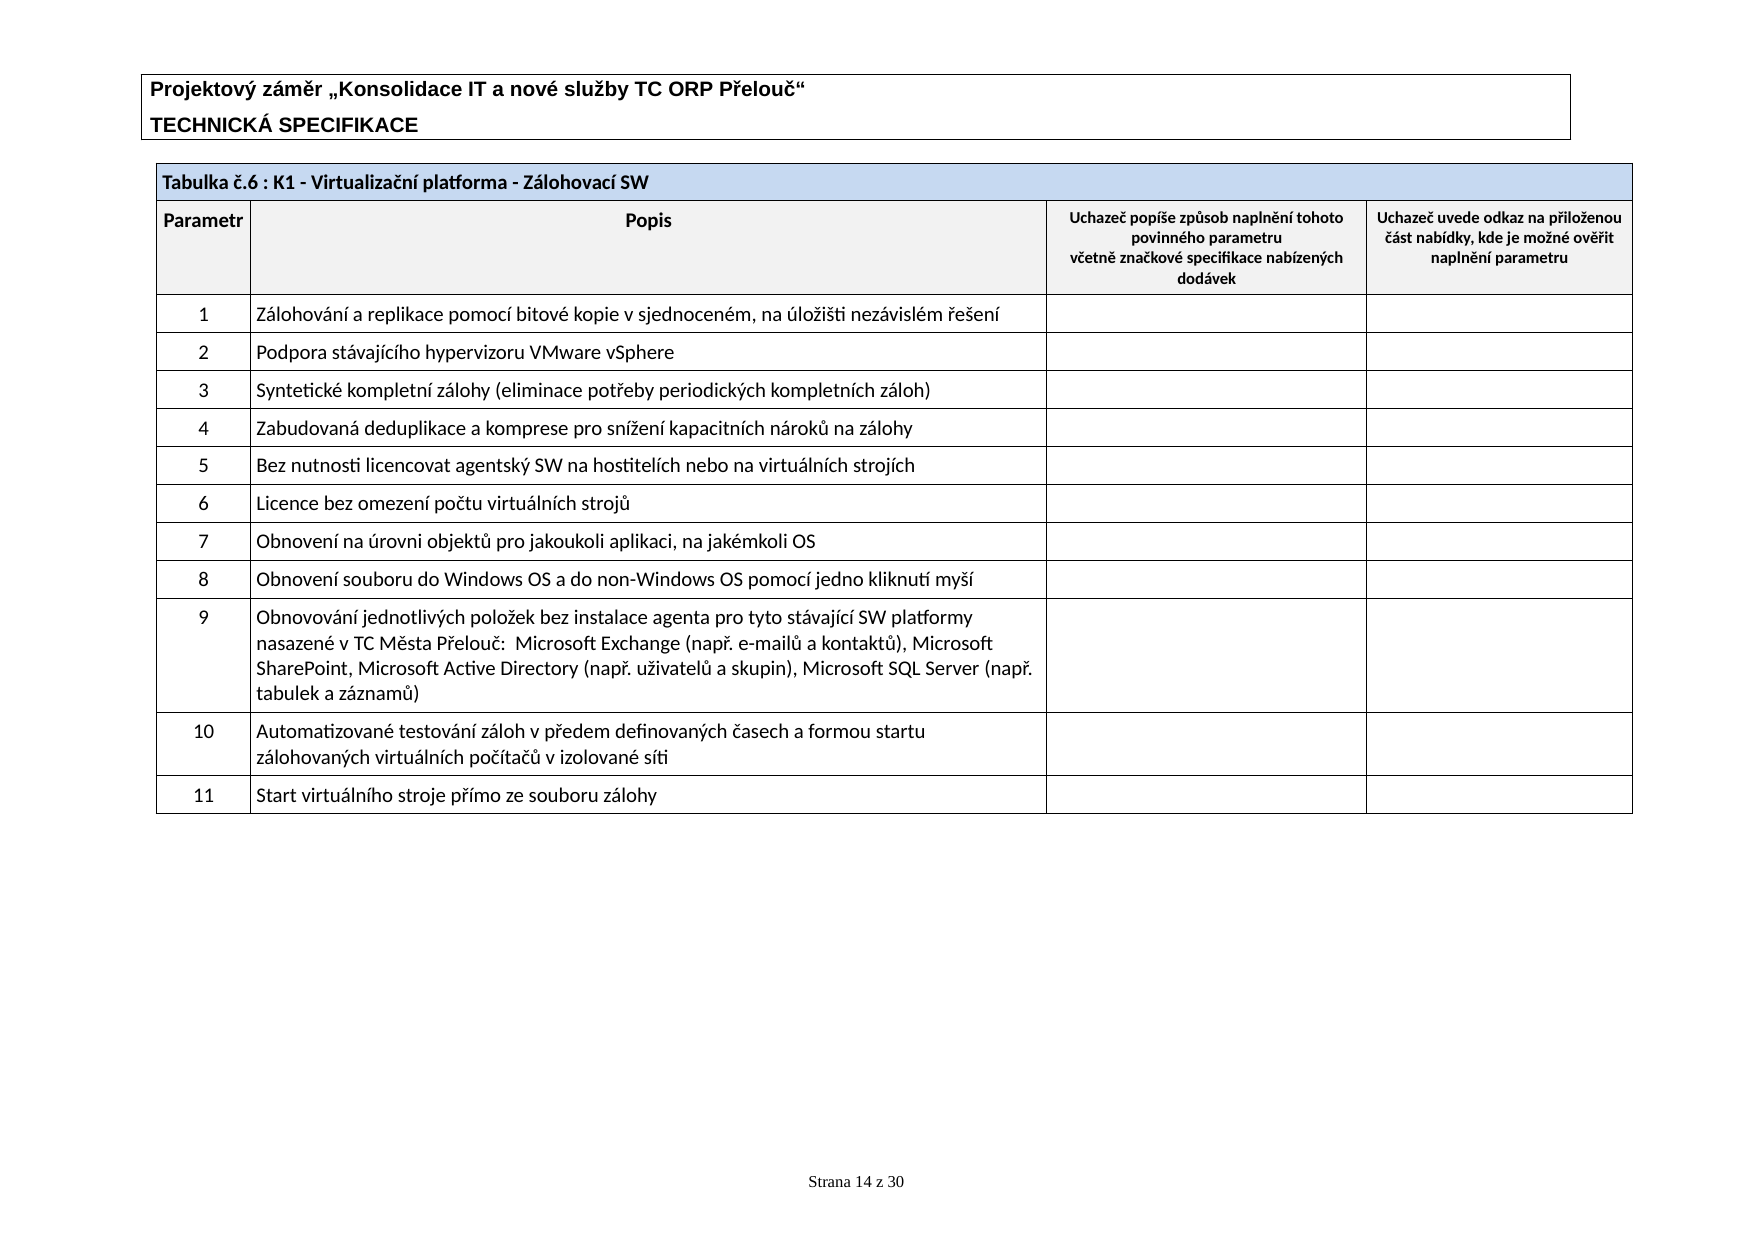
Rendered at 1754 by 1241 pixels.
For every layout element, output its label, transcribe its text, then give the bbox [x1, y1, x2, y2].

table_cell [1367, 523, 1632, 559]
table_cell Licence bez omezení počtu virtuálních strojů [251, 485, 1046, 522]
table_cell 8 [157, 561, 250, 597]
table_cell [1367, 713, 1632, 775]
table_cell [1367, 371, 1632, 408]
table_cell [1367, 333, 1632, 370]
table_cell 3 [157, 371, 250, 408]
table_cell 11 [157, 776, 250, 813]
table_cell Parametr [157, 201, 250, 294]
table_cell 5 [157, 447, 250, 484]
table_cell [1047, 447, 1366, 484]
table_header Tabulka č.6 : K1 - Virtualizační platforma - Zálohovací SW [157, 164, 1632, 200]
table_cell [1047, 371, 1366, 408]
table_cell Popis [251, 201, 1046, 294]
table_cell [1047, 561, 1366, 597]
table_cell 7 [157, 523, 250, 559]
table_cell [1047, 409, 1366, 446]
table_cell Zálohování a replikace pomocí bitové kopie v sjednoceném, na úložišti nezávislém řešení [251, 295, 1046, 332]
table_cell Syntetické kompletní zálohy (eliminace potřeby periodických kompletních záloh) [251, 371, 1046, 408]
table_cell [1367, 561, 1632, 597]
table_cell [1367, 295, 1632, 332]
table_cell [1047, 485, 1366, 522]
table_cell Uchazeč uvede odkaz na přiloženou část nabídky, kde je možné ověřit naplnění parametru [1367, 201, 1632, 294]
table_cell 4 [157, 409, 250, 446]
table_cell [1047, 523, 1366, 559]
table_cell [1367, 776, 1632, 813]
table_cell 10 [157, 713, 250, 775]
table_cell 9 [157, 599, 250, 712]
table_cell Automatizované testování záloh v předem definovaných časech a formou startu zálohovaných virtuálních počítačů v izolované síti [251, 713, 1046, 775]
table_cell Bez nutnosti licencovat agentský SW na hostitelích nebo na virtuálních strojích [251, 447, 1046, 484]
table_cell [1367, 409, 1632, 446]
table_cell [1367, 599, 1632, 712]
table_cell Zabudovaná deduplikace a komprese pro snížení kapacitních nároků na zálohy [251, 409, 1046, 446]
table_cell Podpora stávajícího hypervizoru VMware vSphere [251, 333, 1046, 370]
table_cell [1047, 599, 1366, 712]
table_cell [1367, 447, 1632, 484]
table_cell 1 [157, 295, 250, 332]
table_cell Obnovení souboru do Windows OS a do non-Windows OS pomocí jedno kliknutí myší [251, 561, 1046, 597]
table_cell Start virtuálního stroje přímo ze souboru zálohy [251, 776, 1046, 813]
table_cell Uchazeč popíše způsob naplnění tohoto povinného parametru včetně značkové specifikace nabízených dodávek [1047, 201, 1366, 294]
table_cell [1047, 333, 1366, 370]
table_cell Obnovení na úrovni objektů pro jakoukoli aplikaci, na jakémkoli OS [251, 523, 1046, 559]
table_cell 6 [157, 485, 250, 522]
table_cell [1367, 485, 1632, 522]
table_cell [1047, 776, 1366, 813]
table_cell Obnovování jednotlivých položek bez instalace agenta pro tyto stávající SW platformy nasazené v TC Města Přelouč: Microsoft Exchange (např. e-mailů a kontaktů), Microsoft SharePoint, Microsoft Active Directory (např. uživatelů a skupin), Microsoft SQL Server (např. tabulek a záznamů) [251, 599, 1046, 712]
table_cell 2 [157, 333, 250, 370]
table_cell [1047, 713, 1366, 775]
table_cell [1047, 295, 1366, 332]
